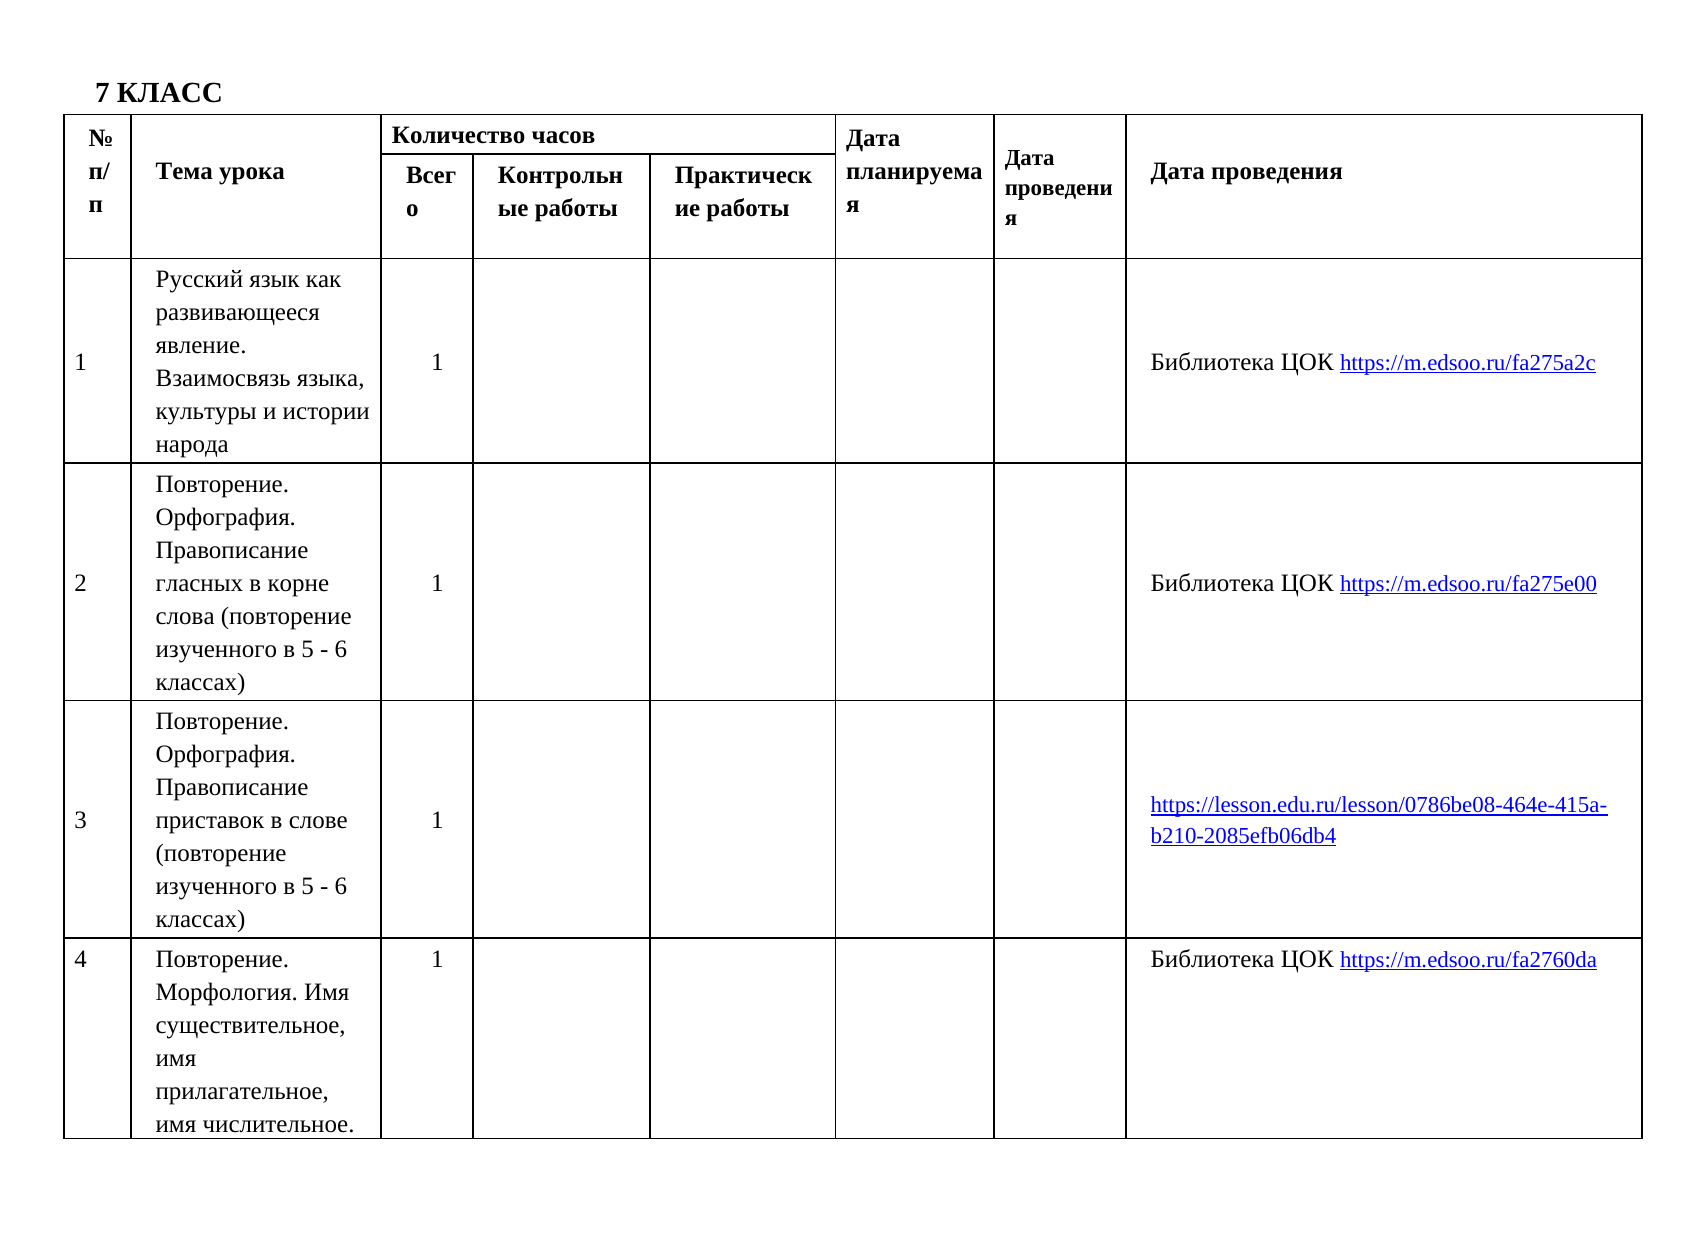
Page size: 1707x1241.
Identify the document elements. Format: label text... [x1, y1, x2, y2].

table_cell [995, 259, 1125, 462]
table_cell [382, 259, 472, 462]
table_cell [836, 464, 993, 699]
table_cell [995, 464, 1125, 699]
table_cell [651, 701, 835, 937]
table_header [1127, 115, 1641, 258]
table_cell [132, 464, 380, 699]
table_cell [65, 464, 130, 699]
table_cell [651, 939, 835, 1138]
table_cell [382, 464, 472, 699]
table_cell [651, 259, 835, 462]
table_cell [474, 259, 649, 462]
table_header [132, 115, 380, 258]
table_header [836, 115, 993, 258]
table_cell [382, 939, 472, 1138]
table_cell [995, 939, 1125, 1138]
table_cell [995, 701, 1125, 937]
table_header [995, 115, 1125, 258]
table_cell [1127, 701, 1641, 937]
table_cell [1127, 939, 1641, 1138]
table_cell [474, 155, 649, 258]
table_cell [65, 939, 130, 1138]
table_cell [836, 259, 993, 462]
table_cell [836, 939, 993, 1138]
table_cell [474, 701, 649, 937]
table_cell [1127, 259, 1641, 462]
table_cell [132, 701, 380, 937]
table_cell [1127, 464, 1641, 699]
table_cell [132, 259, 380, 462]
text 7 КЛАСС [87, 75, 1632, 108]
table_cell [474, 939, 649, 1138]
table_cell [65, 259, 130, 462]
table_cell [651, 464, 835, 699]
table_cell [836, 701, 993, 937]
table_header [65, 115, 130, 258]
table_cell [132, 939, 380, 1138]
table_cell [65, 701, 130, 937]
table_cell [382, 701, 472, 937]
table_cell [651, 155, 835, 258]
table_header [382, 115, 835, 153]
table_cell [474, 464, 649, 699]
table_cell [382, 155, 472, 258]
